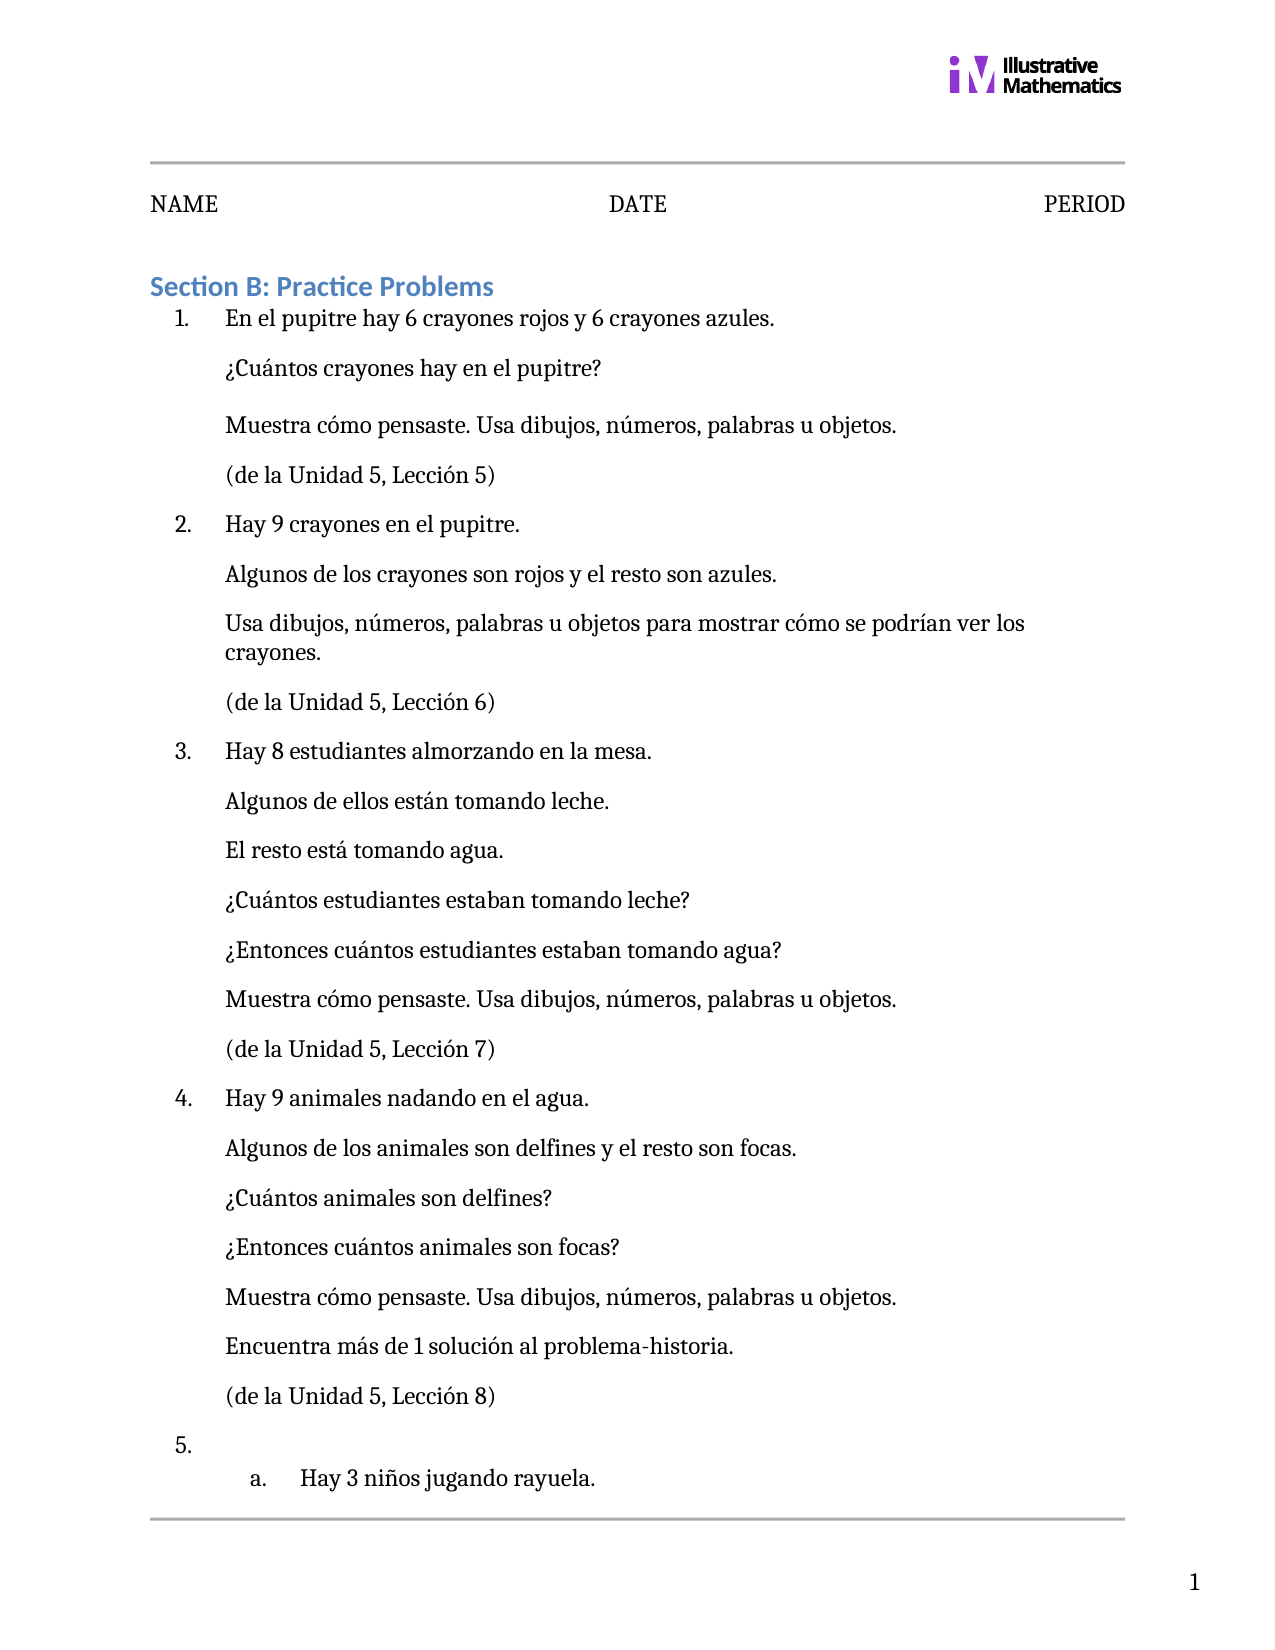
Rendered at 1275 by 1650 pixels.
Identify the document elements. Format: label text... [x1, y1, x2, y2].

list Encuentra más de 1 solución al problema-historia. [175, 1332, 1125, 1361]
list El resto está tomando agua. [175, 836, 1125, 865]
list En el pupitre hay 6 crayones rojos y 6 crayones azules. [175, 304, 1125, 333]
list Hay 9 animales nadando en el agua. [175, 1084, 1125, 1113]
list ¿Cuántos estudiantes estaban tomando leche? [175, 886, 1125, 915]
list ¿Cuántos animales son delfines? [175, 1183, 1125, 1212]
list Muestra cómo pensaste. Usa dibujos, números, palabras u objetos. [175, 985, 1125, 1014]
list Hay 8 estudiantes almorzando en la mesa. [175, 737, 1125, 766]
list (de la Unidad 5, Lección 8) [175, 1382, 1125, 1411]
list ¿Entonces cuántos estudiantes estaban tomando agua? [175, 936, 1125, 964]
list Muestra cómo pensaste. Usa dibujos, números, palabras u objetos. [175, 1283, 1125, 1311]
list ¿Entonces cuántos animales son focas? [175, 1233, 1125, 1262]
list Algunos de ellos están tomando leche. [175, 787, 1125, 816]
list ¿Cuántos crayones hay en el pupitre? Muestra cómo pensaste. Usa dibujos, números, palabras u objetos. [175, 353, 1125, 440]
list Algunos de los animales son delfines y el resto son focas. [175, 1134, 1125, 1163]
list (de la Unidad 5, Lección 6) [175, 688, 1125, 716]
list Hay 9 crayones en el pupitre. [175, 510, 1125, 539]
picture [949, 55, 1121, 93]
subtitle Section B: Practice Problems [150, 268, 1125, 304]
list Algunos de los crayones son rojos y el resto son azules. [175, 560, 1125, 588]
list Usa dibujos, números, palabras u objetos para mostrar cómo se podrían ver los crayones. [175, 609, 1125, 667]
list (de la Unidad 5, Lección 5) [175, 461, 1125, 489]
list Hay 3 niños jugando rayuela. [250, 1464, 1125, 1493]
list (de la Unidad 5, Lección 7) [175, 1035, 1125, 1063]
